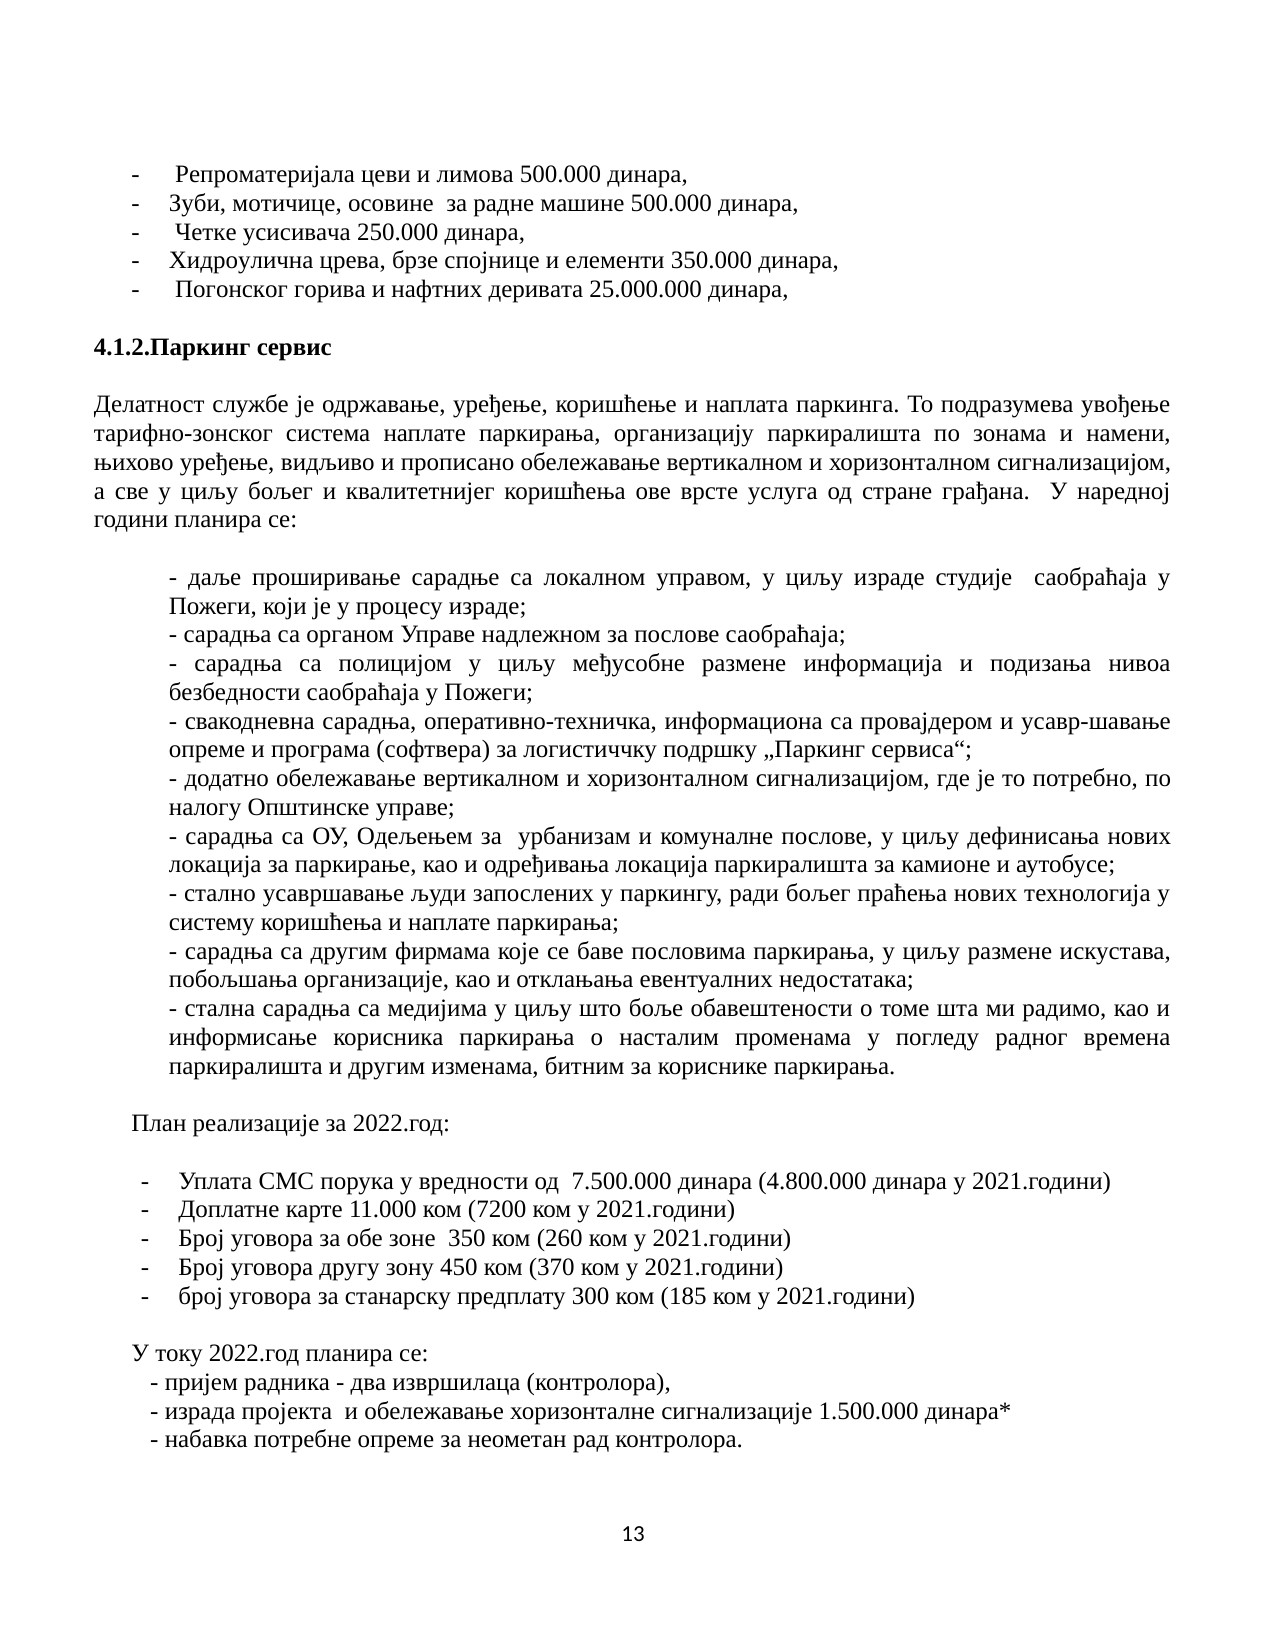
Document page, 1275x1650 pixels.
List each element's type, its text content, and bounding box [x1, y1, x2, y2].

list број уговора за станарску предплату 300 ком (185 ком у 2021.години) [141, 1281, 1172, 1309]
text - стална сарадња са медијима у циљу што боље обавештености о томе шта ми радимо, као и информисање корисника паркирања о насталим променама у погледу радног времена паркиралишта и другим изменама, битним за кориснике паркирања. [169, 993, 1172, 1079]
list Хидроулична црева, брзе спојнице и елементи 350.000 динара, [131, 245, 1172, 274]
text - свакодневна сарадња, оперативно-техничка, информациона са провајдером и усавр-шавање опреме и програма (софтвера) за логистиччку подршку „Паркинг сервиса“; [169, 706, 1172, 763]
list Уплата СМС порука у вредности од 7.500.000 динара (4.800.000 динара у 2021.години) [141, 1166, 1172, 1194]
text У току 2022.год планира се: [94, 1338, 1172, 1367]
list Погонског горива и нафтних деривата 25.000.000 динара, [131, 274, 1172, 303]
text - израда пројекта и обележавање хоризонталне сигнализације 1.500.000 динара* [94, 1396, 1172, 1424]
list Зуби, мотичице, осовине за радне машине 500.000 динара, [131, 188, 1172, 217]
text - додатно обележавање вертикалном и хоризонталном сигнализацијом, где је то потребно, по налогу Општинске управе; [169, 763, 1172, 821]
text 4.1.2.Паркинг сервис [94, 332, 1172, 361]
list Број уговора за обе зоне 350 ком (260 ком у 2021.години) [141, 1223, 1172, 1252]
text - сарадња са полицијом у циљу међусобне размене информација и подизања нивоа безбедности саобраћаја у Пожеги; [169, 648, 1172, 706]
text - набавка потребне опреме за неометан рад контролора. [94, 1424, 1172, 1453]
text - сарадња са органом Управе надлежном за послове саобраћаја; [94, 619, 1172, 648]
text Делатност службе је одржавање, уређење, коришћење и наплата паркинга. То подразумева увођење тарифно-зонског система наплате паркирања, организацију паркиралишта по зонама и намени, њихово уређење, видљиво и прописано обележавање вертикалном и хоризонталном сигнализацијом, а све у циљу бољег и квалитетнијег коришћења ове врсте услуга од стране грађана. У наредној години планира се: [94, 389, 1172, 533]
text План реализације за 2022.год: [131, 1108, 1172, 1137]
text - стално усавршавање људи запослених у паркингу, ради бољег праћења нових технологија у систему коришћења и наплате паркирања; [169, 878, 1172, 936]
text - пријем радника - два извршилаца (контролора), [94, 1367, 1172, 1396]
text - сарадња са другим фирмама које се баве пословима паркирања, у циљу размене искустава, побољшања организације, као и отклањања евентуалних недостатака; [169, 936, 1172, 993]
list Број уговора другу зону 450 ком (370 ком у 2021.години) [141, 1252, 1172, 1281]
list Доплатне карте 11.000 ком (7200 ком у 2021.години) [141, 1194, 1172, 1223]
list Репроматеријала цеви и лимова 500.000 динара, [131, 159, 1172, 188]
text - сарадња са ОУ, Одељењем за урбанизам и комуналне послове, у циљу дефинисања нових локација за паркирање, као и одређивања локација паркиралишта за камионе и аутобусе; [169, 821, 1172, 878]
text - даље проширивање сарадње са локалном управом, у циљу израде студије саобраћаја у Пожеги, који је у процесу израде; [169, 562, 1172, 619]
list Четке усисивача 250.000 динара, [131, 217, 1172, 245]
